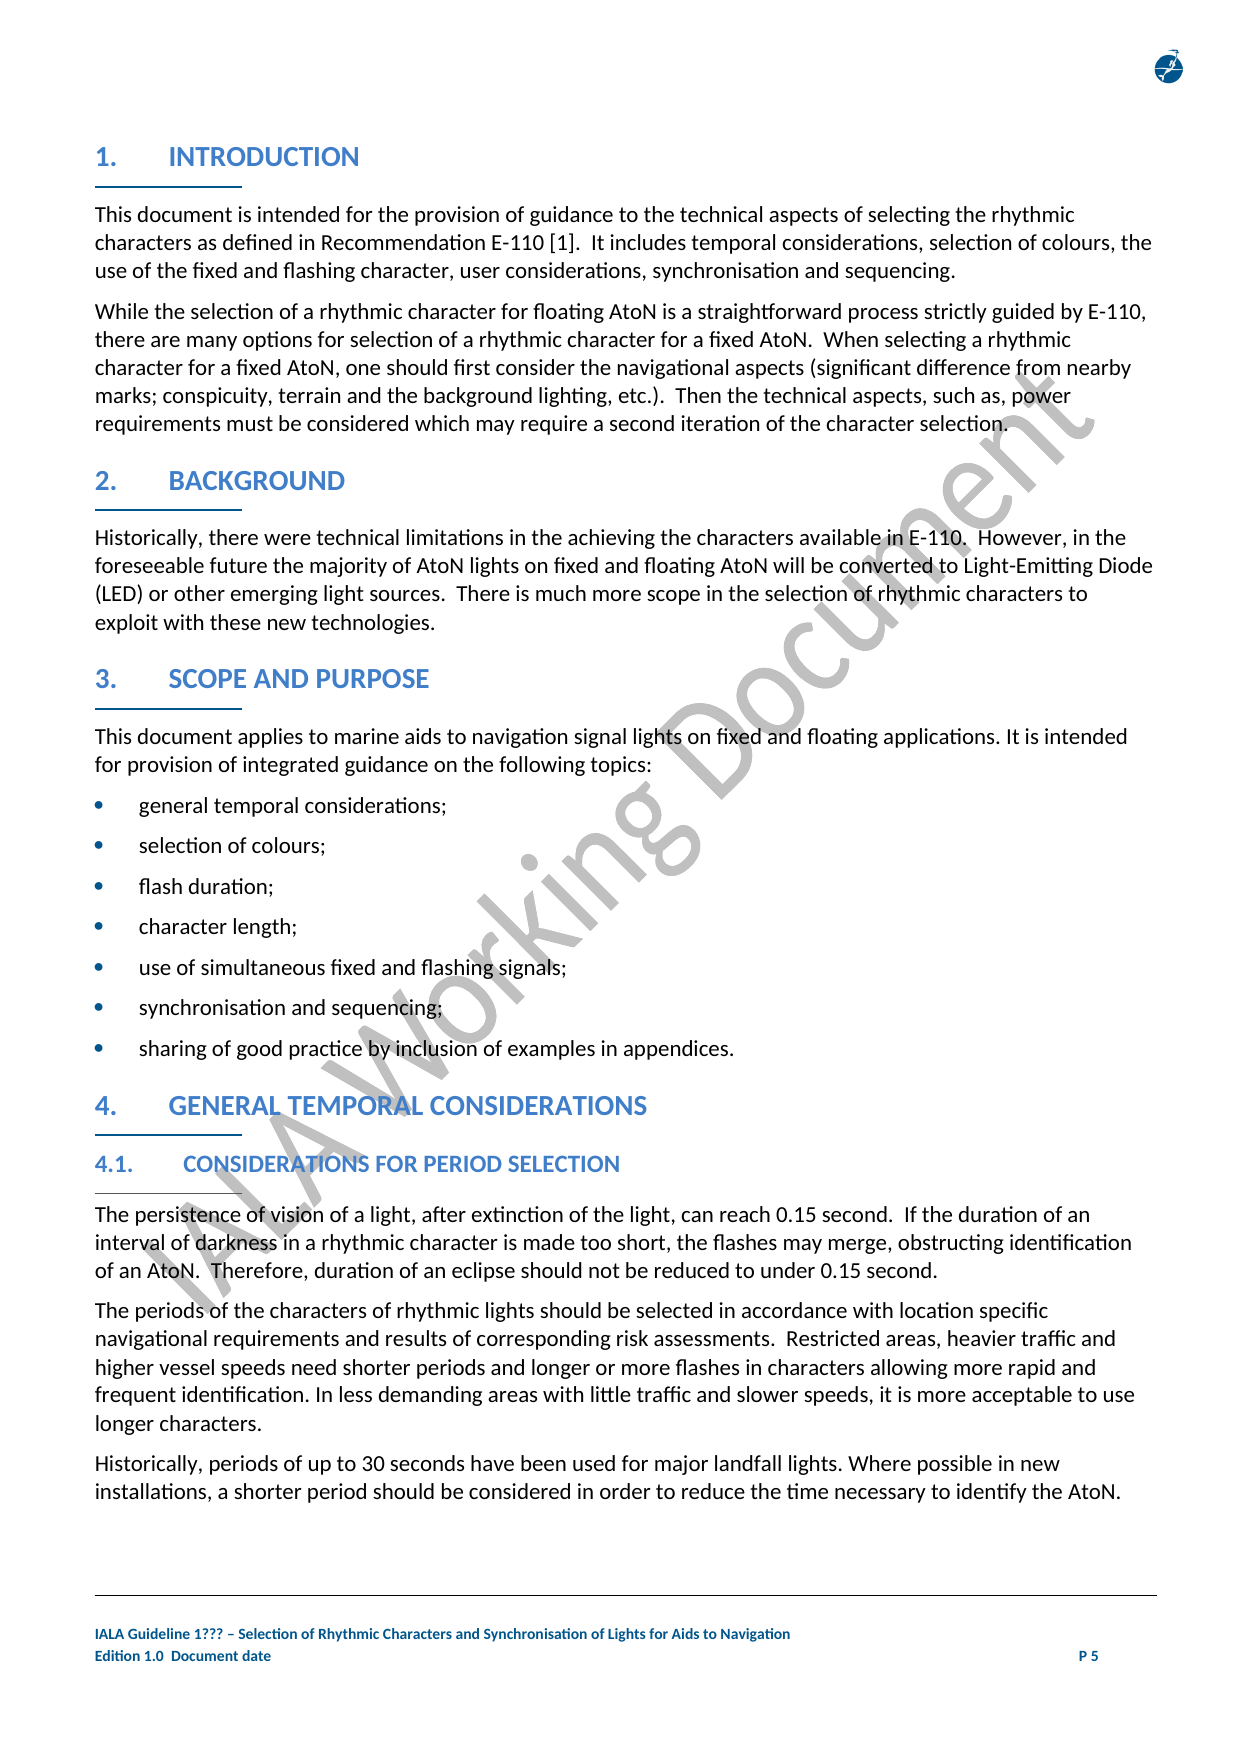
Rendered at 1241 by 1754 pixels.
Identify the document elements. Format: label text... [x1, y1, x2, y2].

subtitle GENERAL TEMPORAL CONSIDERATIONS [94, 1087, 1157, 1123]
text synchronisation and sequencing; [94, 993, 1157, 1021]
text This document is intended for the provision of guidance to the technical aspects of selecting the rhythmic characters as defined in Recommendation E-110 [1]. It includes temporal considerations, selection of colours, the use of the fixed and flashing character, user considerations, synchronisation and sequencing. [94, 200, 1157, 284]
text character length; [94, 912, 1157, 940]
text use of simultaneous fixed and flashing signals; [94, 953, 1157, 981]
text While the selection of a rhythmic character for floating AtoN is a straightforward process strictly guided by E-110, there are many options for selection of a rhythmic character for a fixed AtoN. When selecting a rhythmic character for a fixed AtoN, one should first consider the navigational aspects (significant difference from nearby marks; conspicuity, terrain and the background lighting, etc.). Then the technical aspects, such as, power requirements must be considered which may require a second iteration of the character selection. [94, 297, 1157, 437]
text Historically, there were technical limitations in the achieving the characters available in E-110. However, in the foreseeable future the majority of AtoN lights on fixed and floating AtoN will be converted to Light-Emitting Diode (LED) or other emerging light sources. There is much more scope in the selection of rhythmic characters to exploit with these new technologies. [94, 523, 1157, 636]
subtitle Considerations for period selection [94, 1149, 1157, 1179]
subtitle INTRODUCTION [94, 138, 1157, 174]
text selection of colours; [94, 831, 1157, 859]
text Historically, periods of up to 30 seconds have been used for major landfall lights. Where possible in new installations, a shorter period should be considered in order to reduce the time necessary to identify the AtoN. [94, 1449, 1157, 1505]
picture [1123, 0, 1241, 118]
text This document applies to marine aids to navigation signal lights on fixed and floating applications. It is intended for provision of integrated guidance on the following topics: [94, 722, 1157, 778]
text sharing of good practice by inclusion of examples in appendices. [94, 1034, 1157, 1062]
text The periods of the characters of rhythmic lights should be selected in accordance with location specific navigational requirements and results of corresponding risk assessments. Restricted areas, heavier traffic and higher vessel speeds need shorter periods and longer or more flashes in characters allowing more rapid and frequent identification. In less demanding areas with little traffic and slower speeds, it is more acceptable to use longer characters. [94, 1297, 1157, 1437]
subtitle BACKGROUND [94, 462, 1157, 497]
subtitle SCOPE AND PURPOSE [94, 661, 1157, 696]
text general temporal considerations; [94, 791, 1157, 819]
text flash duration; [94, 872, 1157, 900]
text The persistence of vision of a light, after extinction of the light, can reach 0.15 second. If the duration of an interval of darkness in a rhythmic character is made too short, the flashes may merge, obstructing identification of an AtoN. Therefore, duration of an eclipse should not be reduced to under 0.15 second. [94, 1200, 1157, 1284]
